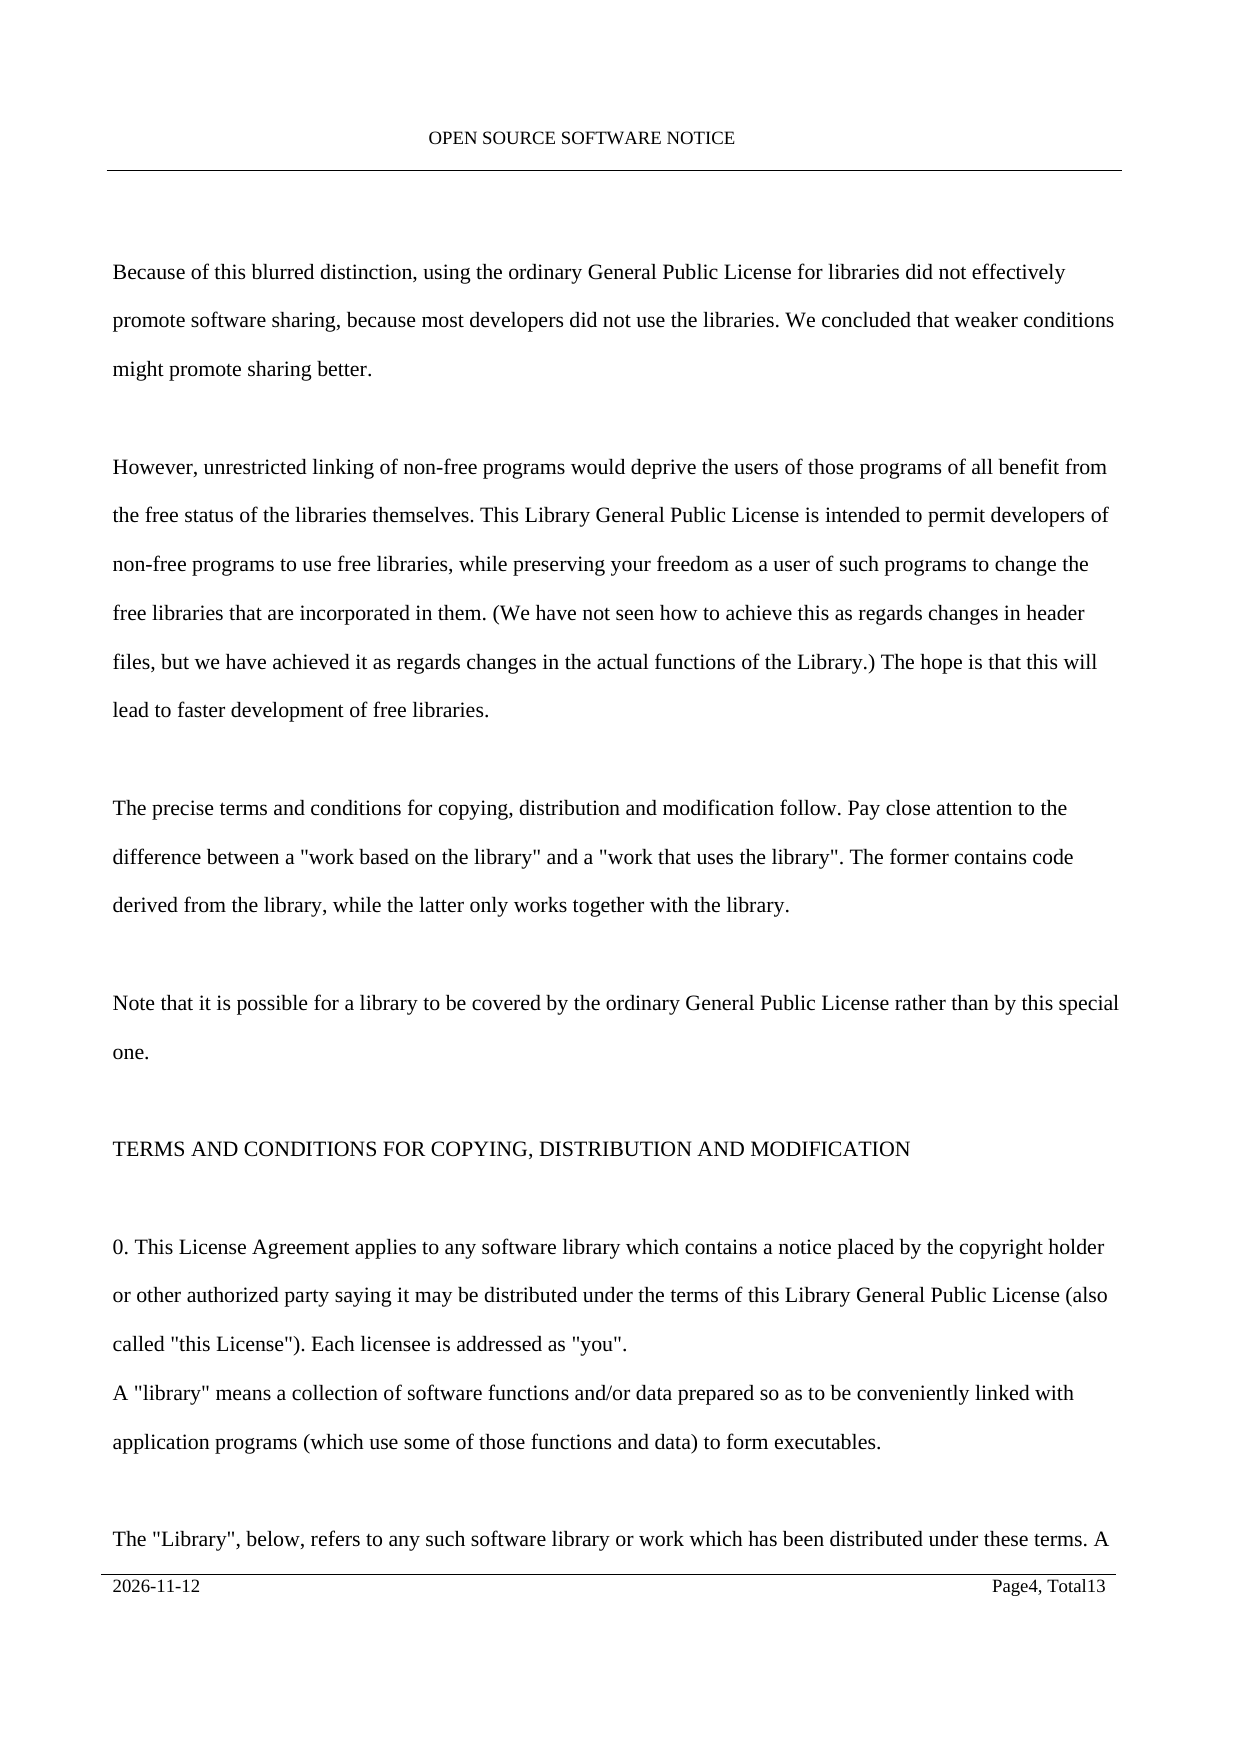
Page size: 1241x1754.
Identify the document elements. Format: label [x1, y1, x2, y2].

text [112, 206, 1128, 1555]
